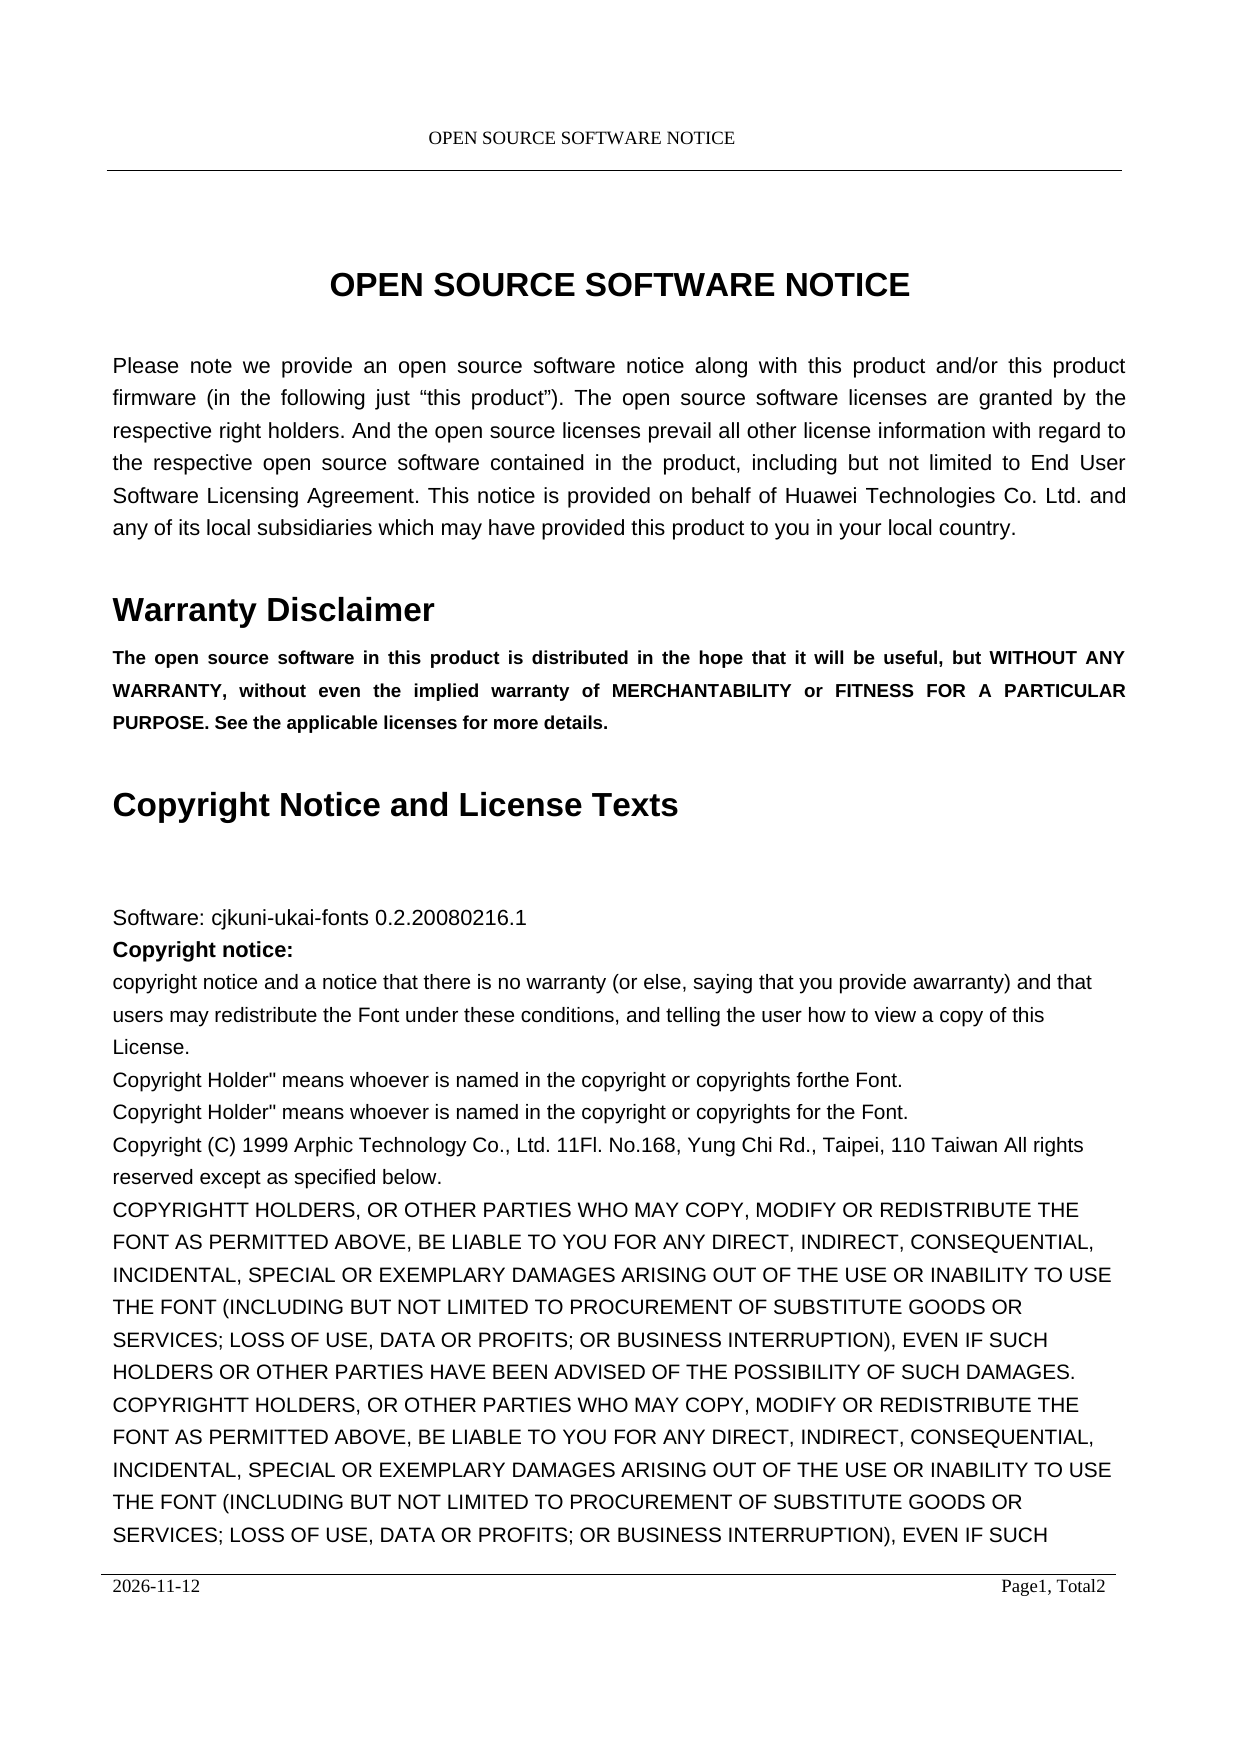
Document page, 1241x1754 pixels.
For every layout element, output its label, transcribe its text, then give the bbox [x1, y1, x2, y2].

text Copyright (C) 1999 Arphic Technology Co., Ltd. 11Fl. No.168, Yung Chi Rd., Taipei, 110 Taiwan All rights reserved except as specified below. [112, 1128, 1128, 1193]
text Copyright Holder" means whoever is named in the copyright or copyrights for the Font. [112, 1096, 1128, 1128]
text Copyright notice: [112, 933, 1128, 966]
text copyright notice and a notice that there is no warranty (or else, saying that you provide awarranty) and that users may redistribute the Font under these conditions, and telling the user how to view a copy of this License. [112, 966, 1128, 1063]
text Copyright Notice and License Texts [112, 771, 1128, 836]
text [112, 1388, 1128, 1551]
text Software: cjkuni-ukai-fonts 0.2.20080216.1 [112, 901, 1128, 933]
text Copyright Holder" means whoever is named in the copyright or copyrights forthe Font. [112, 1063, 1128, 1096]
text Please note we provide an open source software notice along with this product and/or this product firmware (in the following just “this product”). The open source software licenses are granted by the respective right holders. And the open source licenses prevail all other license information with regard to the respective open source software contained in the product, including but not limited to End User Software Licensing Agreement. This notice is provided on behalf of Huawei Technologies Co. Ltd. and any of its local subsidiaries which may have provided this product to you in your local country. [112, 349, 1128, 544]
text Warranty Disclaimer [112, 576, 1128, 641]
text OPEN SOURCE SOFTWARE NOTICE [112, 251, 1128, 316]
text The open source software in this product is distributed in the hope that it will be useful, but WITHOUT ANY WARRANTY, without even the implied warranty of MERCHANTABILITY or FITNESS FOR A PARTICULAR PURPOSE. See the applicable licenses for more details. [112, 641, 1128, 739]
